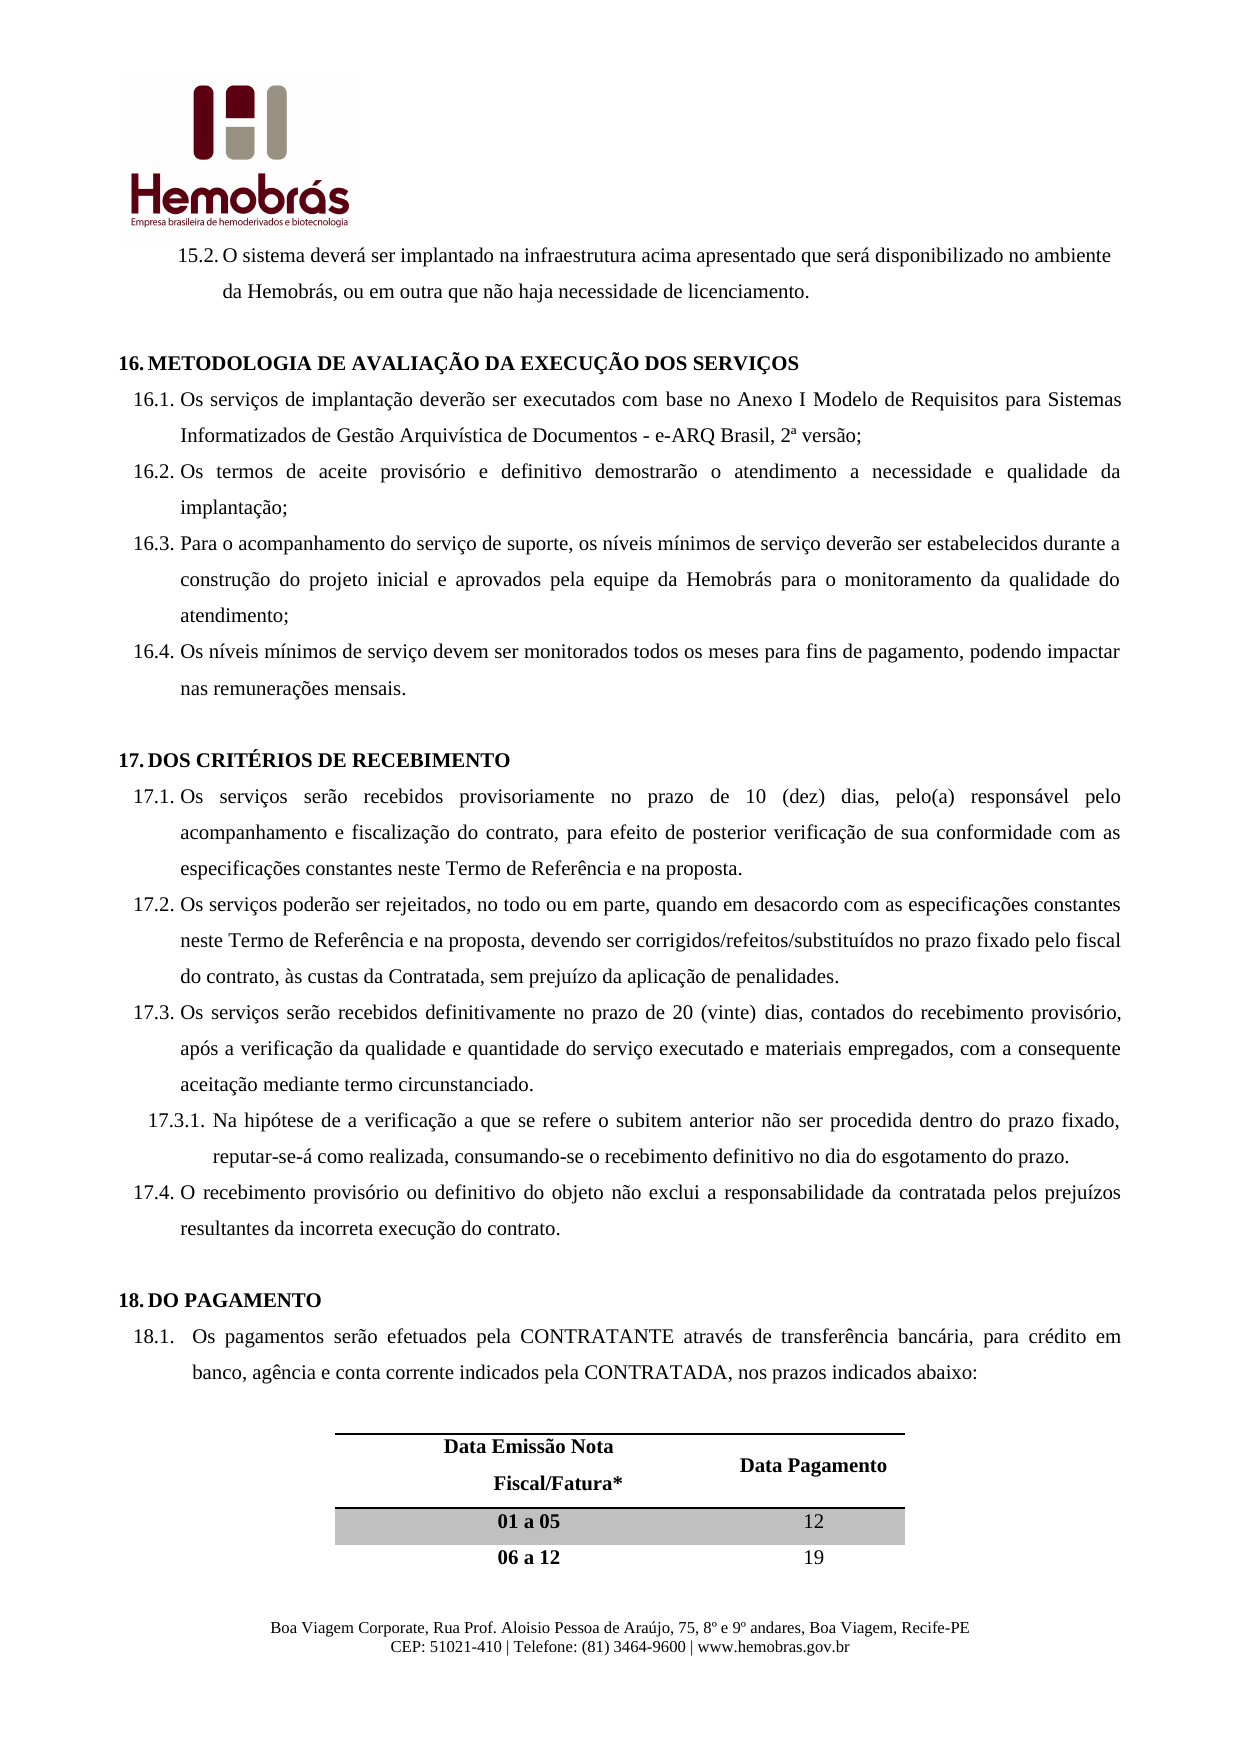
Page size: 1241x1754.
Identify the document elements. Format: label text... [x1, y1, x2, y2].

list Para o acompanhamento do serviço de suporte, os níveis mínimos de serviço deverão ser estabelecidos durante a construção do projeto inicial e aprovados pela equipe da Hemobrás para o monitoramento da qualidade do atendimento; [133, 531, 1122, 627]
picture [118, 73, 362, 243]
list Os serviços serão recebidos provisoriamente no prazo de 10 (dez) dias, pelo(a) responsável pelo acompanhamento e fiscalização do contrato, para efeito de posterior verificação de sua conformidade com as especificações constantes neste Termo de Referência e na proposta. [133, 784, 1122, 880]
text DO PAGAMENTO [118, 1288, 1122, 1312]
list Os serviços poderão ser rejeitados, no todo ou em parte, quando em desacordo com as especificações constantes neste Termo de Referência e na proposta, devendo ser corrigidos/refeitos/substituídos no prazo fixado pelo fiscal do contrato, às custas da Contratada, sem prejuízo da aplicação de penalidades. [133, 892, 1122, 988]
table_cell 01 a 05 [335, 1509, 692, 1545]
list O recebimento provisório ou definitivo do objeto não exclui a responsabilidade da contratada pelos prejuízos resultantes da incorreta execução do contrato. [133, 1180, 1122, 1240]
list Os pagamentos serão efetuados pela CONTRATANTE através de transferência bancária, para crédito em banco, agência e conta corrente indicados pela CONTRATADA, nos prazos indicados abaixo: [133, 1324, 1122, 1384]
list Os termos de aceite provisório e definitivo demostrarão o atendimento a necessidade e qualidade da implantação; [133, 459, 1122, 519]
list Na hipótese de a verificação a que se refere o subitem anterior não ser procedida dentro do prazo fixado, reputar-se-á como realizada, consumando-se o recebimento definitivo no dia do esgotamento do prazo. [148, 1108, 1122, 1168]
table_cell 19 [692, 1545, 905, 1581]
list Os níveis mínimos de serviço devem ser monitorados todos os meses para fins de pagamento, podendo impactar nas remunerações mensais. [133, 639, 1122, 699]
list O sistema deverá ser implantado na infraestrutura acima apresentado que será disponibilizado no ambiente da Hemobrás, ou em outra que não haja necessidade de licenciamento. [177, 243, 1122, 303]
list Os serviços de implantação deverão ser executados com base no Anexo I Modelo de Requisitos para Sistemas Informatizados de Gestão Arquivística de Documentos - e-ARQ Brasil, 2ª versão; [133, 387, 1122, 447]
text METODOLOGIA DE AVALIAÇÃO DA EXECUÇÃO DOS SERVIÇOS [118, 351, 1122, 375]
list Os serviços serão recebidos definitivamente no prazo de 20 (vinte) dias, contados do recebimento provisório, após a verificação da qualidade e quantidade do serviço executado e materiais empregados, com a consequente aceitação mediante termo circunstanciado. [133, 1000, 1122, 1096]
text DOS CRITÉRIOS DE RECEBIMENTO [118, 748, 1122, 772]
table_cell 12 [692, 1509, 905, 1545]
table_cell 06 a 12 [335, 1545, 692, 1581]
table_header Data Emissão Nota Fiscal/Fatura* [335, 1435, 692, 1507]
table_header Data Pagamento [692, 1435, 905, 1507]
